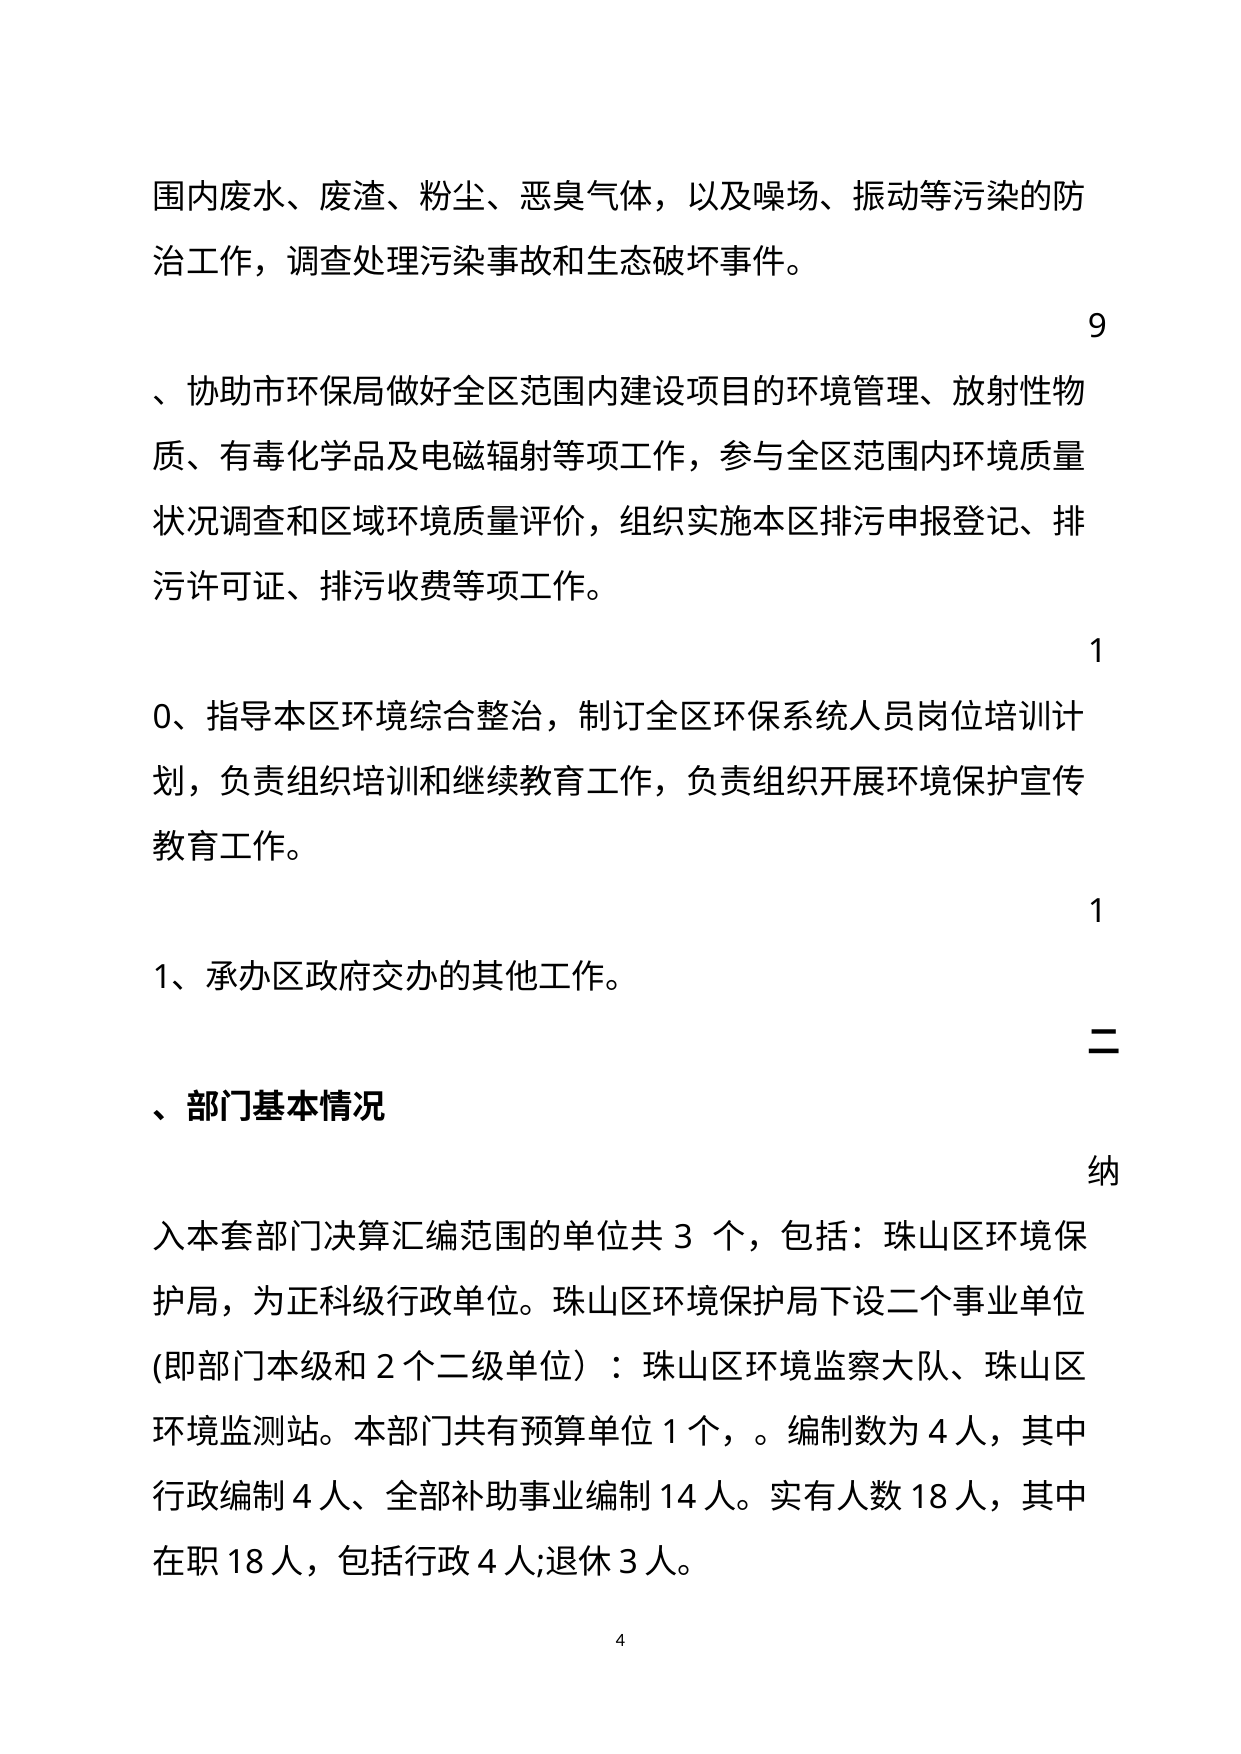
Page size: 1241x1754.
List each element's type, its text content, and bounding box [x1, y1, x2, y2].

text 纳入本套部门决算汇编范围的单位共 3 个，包括：珠山区环境保护局，为正科级行政单位。珠山区环境保护局下设二个事业单位(即部门本级和2个二级单位）：珠山区环境监察大队、珠山区环境监测站。本部门共有预算单位1个，。编制数为4人，其中行政编制4人、全部补助事业编制14人。实有人数18人，其中在职18人，包括行政4人;退休3人。 [152, 1137, 1088, 1592]
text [152, 162, 1088, 292]
text 二、部门基本情况 [152, 1007, 1088, 1137]
text 10、指导本区环境综合整治，制订全区环保系统人员岗位培训计划，负责组织培训和继续教育工作，负责组织开展环境保护宣传教育工作。 [152, 617, 1088, 877]
text 11、承办区政府交办的其他工作。 [152, 877, 1088, 1007]
text 9、协助市环保局做好全区范围内建设项目的环境管理、放射性物质、有毒化学品及电磁辐射等项工作，参与全区范围内环境质量状况调查和区域环境质量评价，组织实施本区排污申报登记、排污许可证、排污收费等项工作。 [152, 292, 1088, 617]
